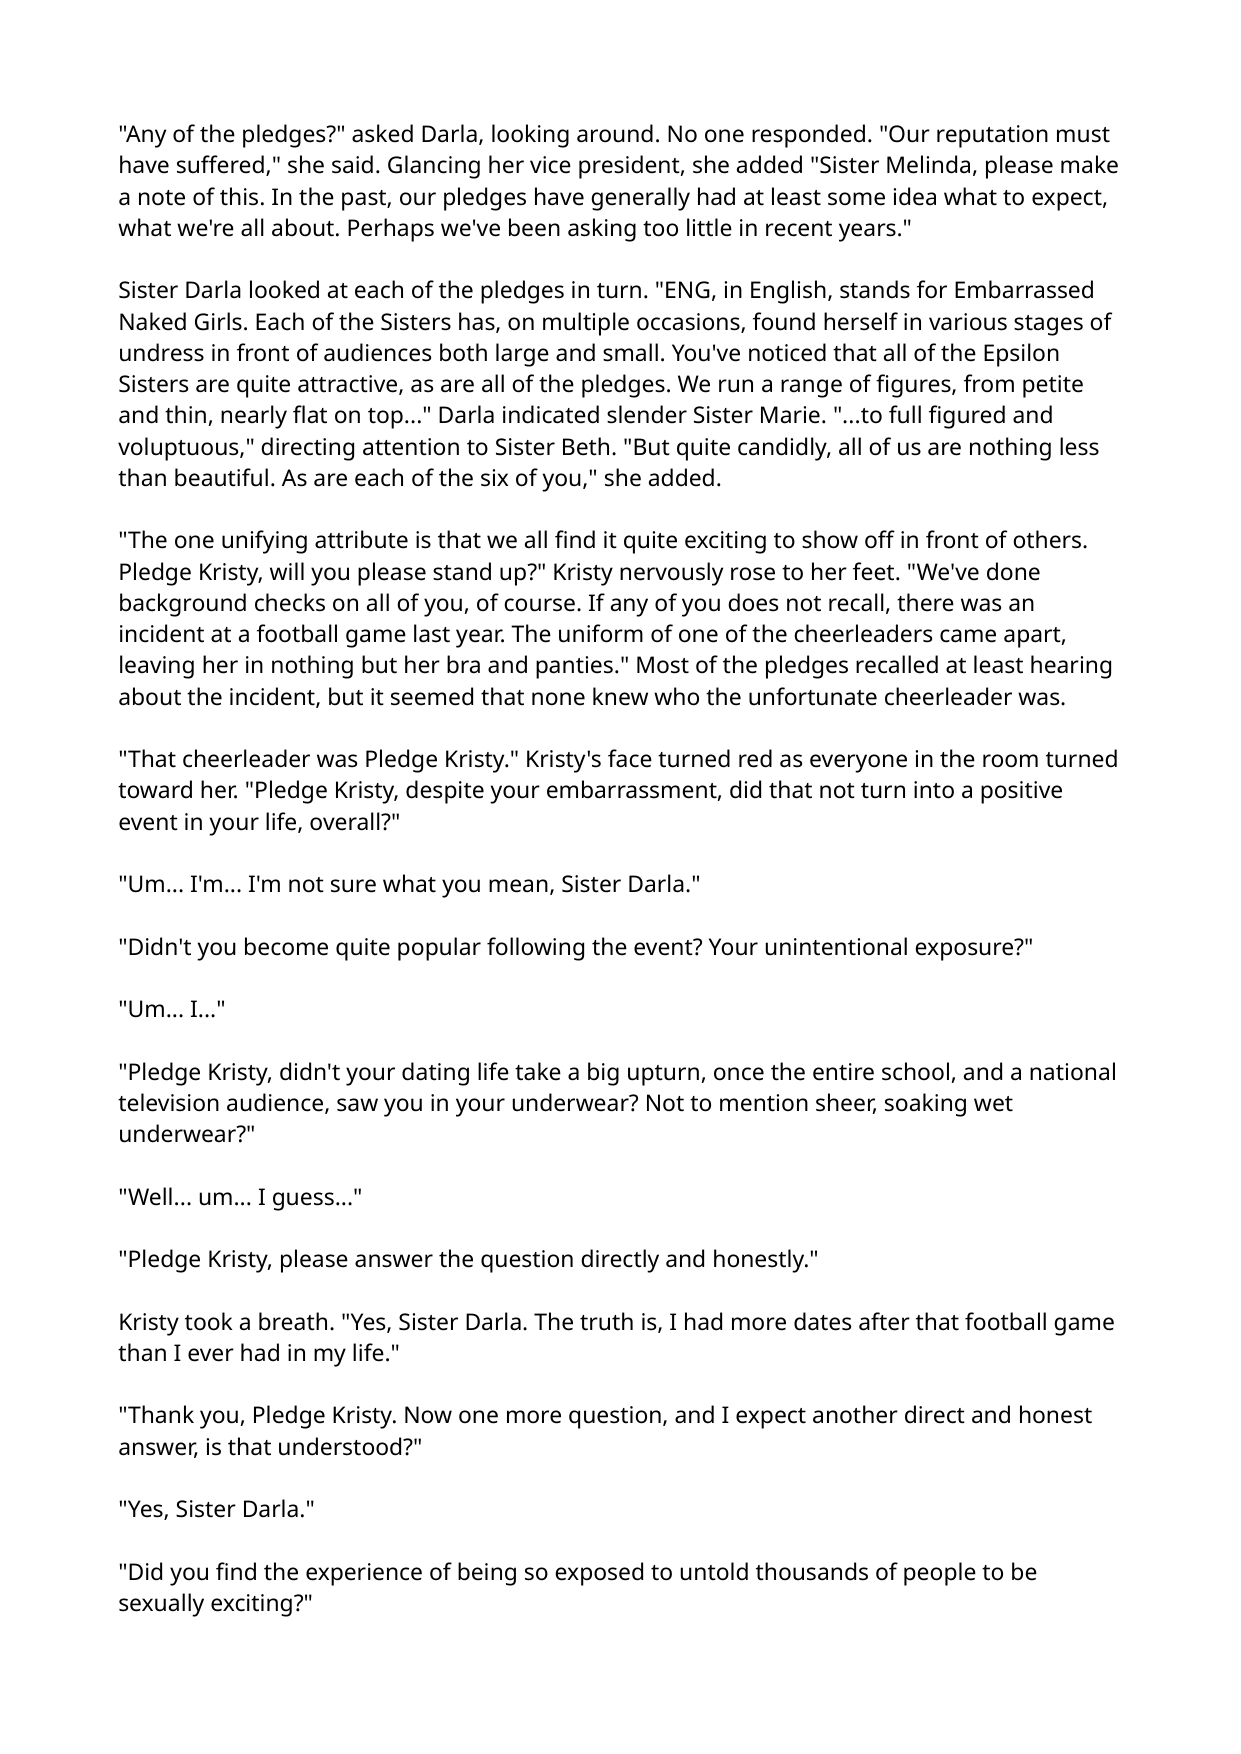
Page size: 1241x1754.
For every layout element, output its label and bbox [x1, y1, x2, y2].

text [118, 743, 1122, 1618]
text [118, 118, 1122, 712]
